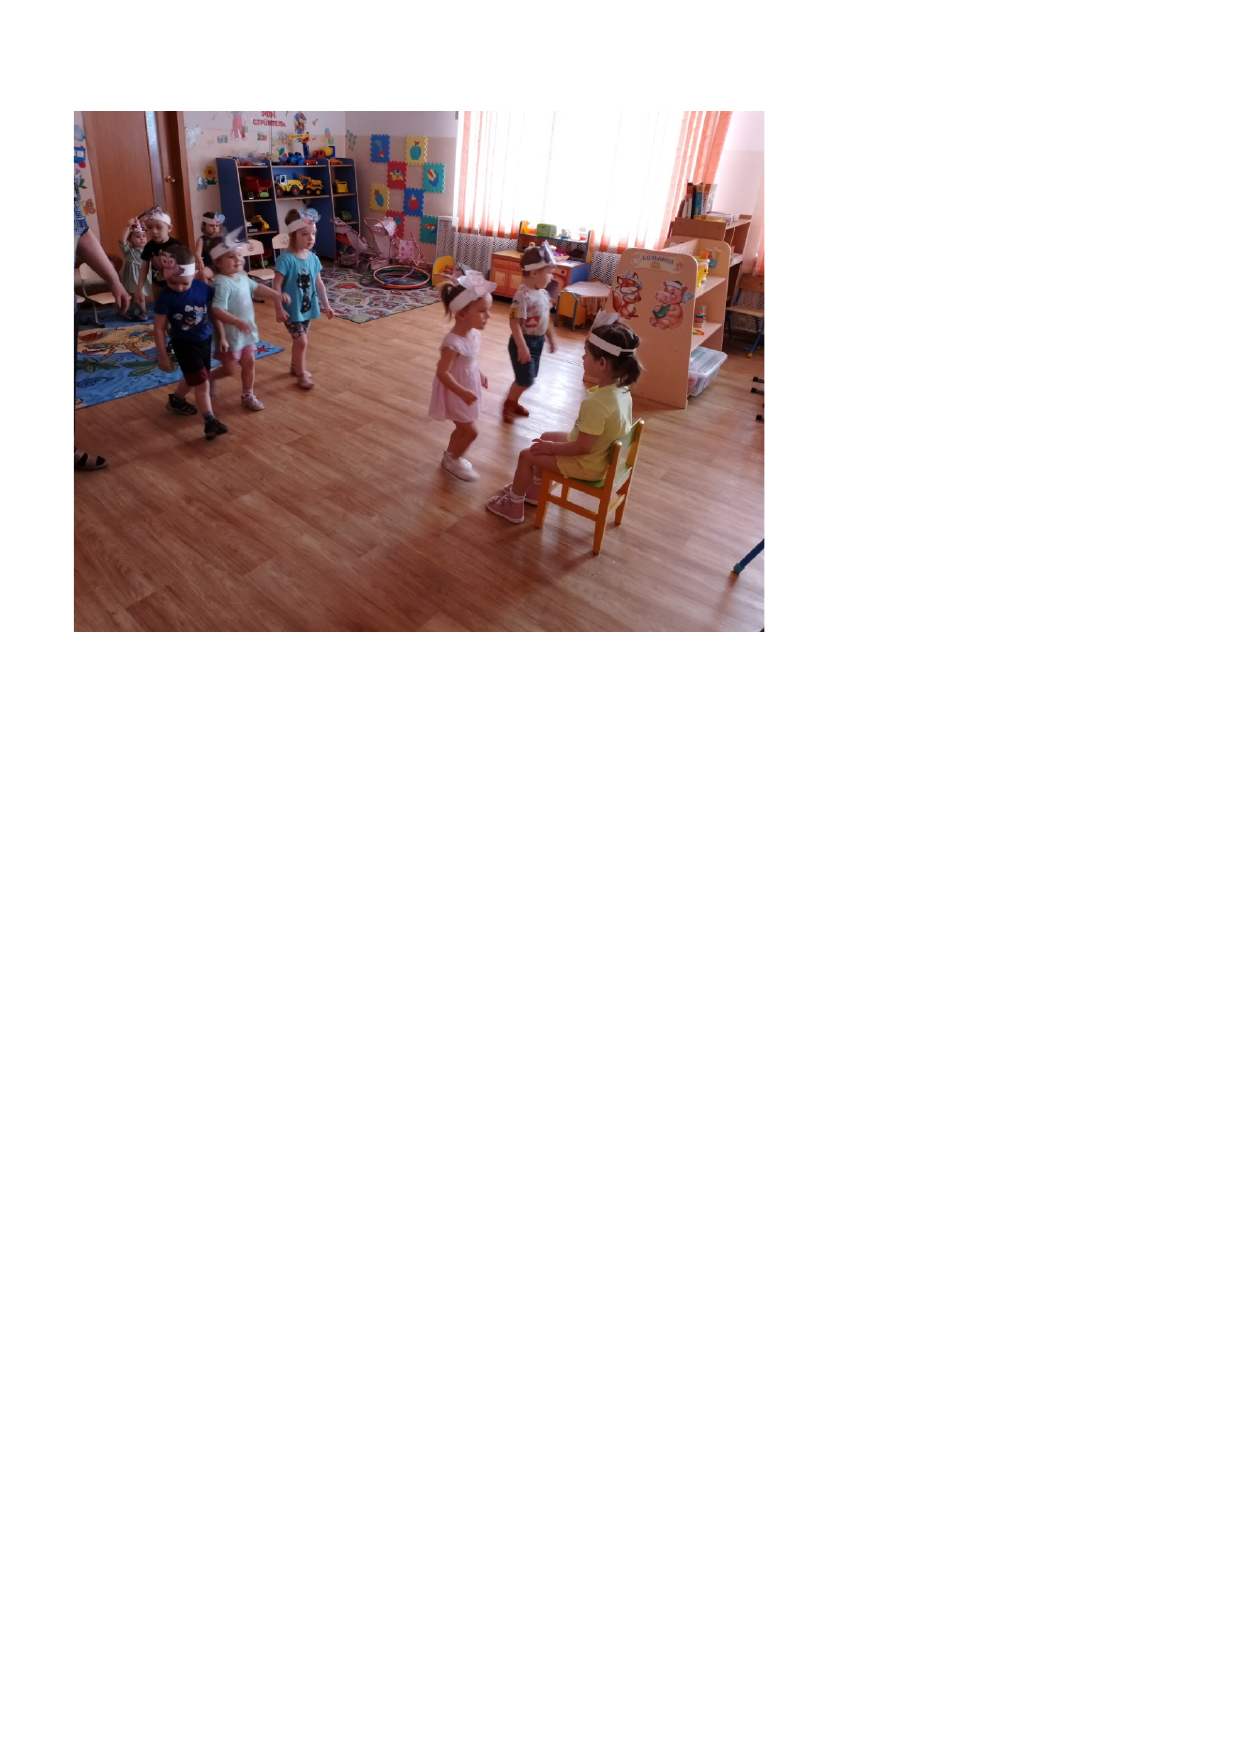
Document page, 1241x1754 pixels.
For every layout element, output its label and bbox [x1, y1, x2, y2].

picture [73, 111, 765, 632]
